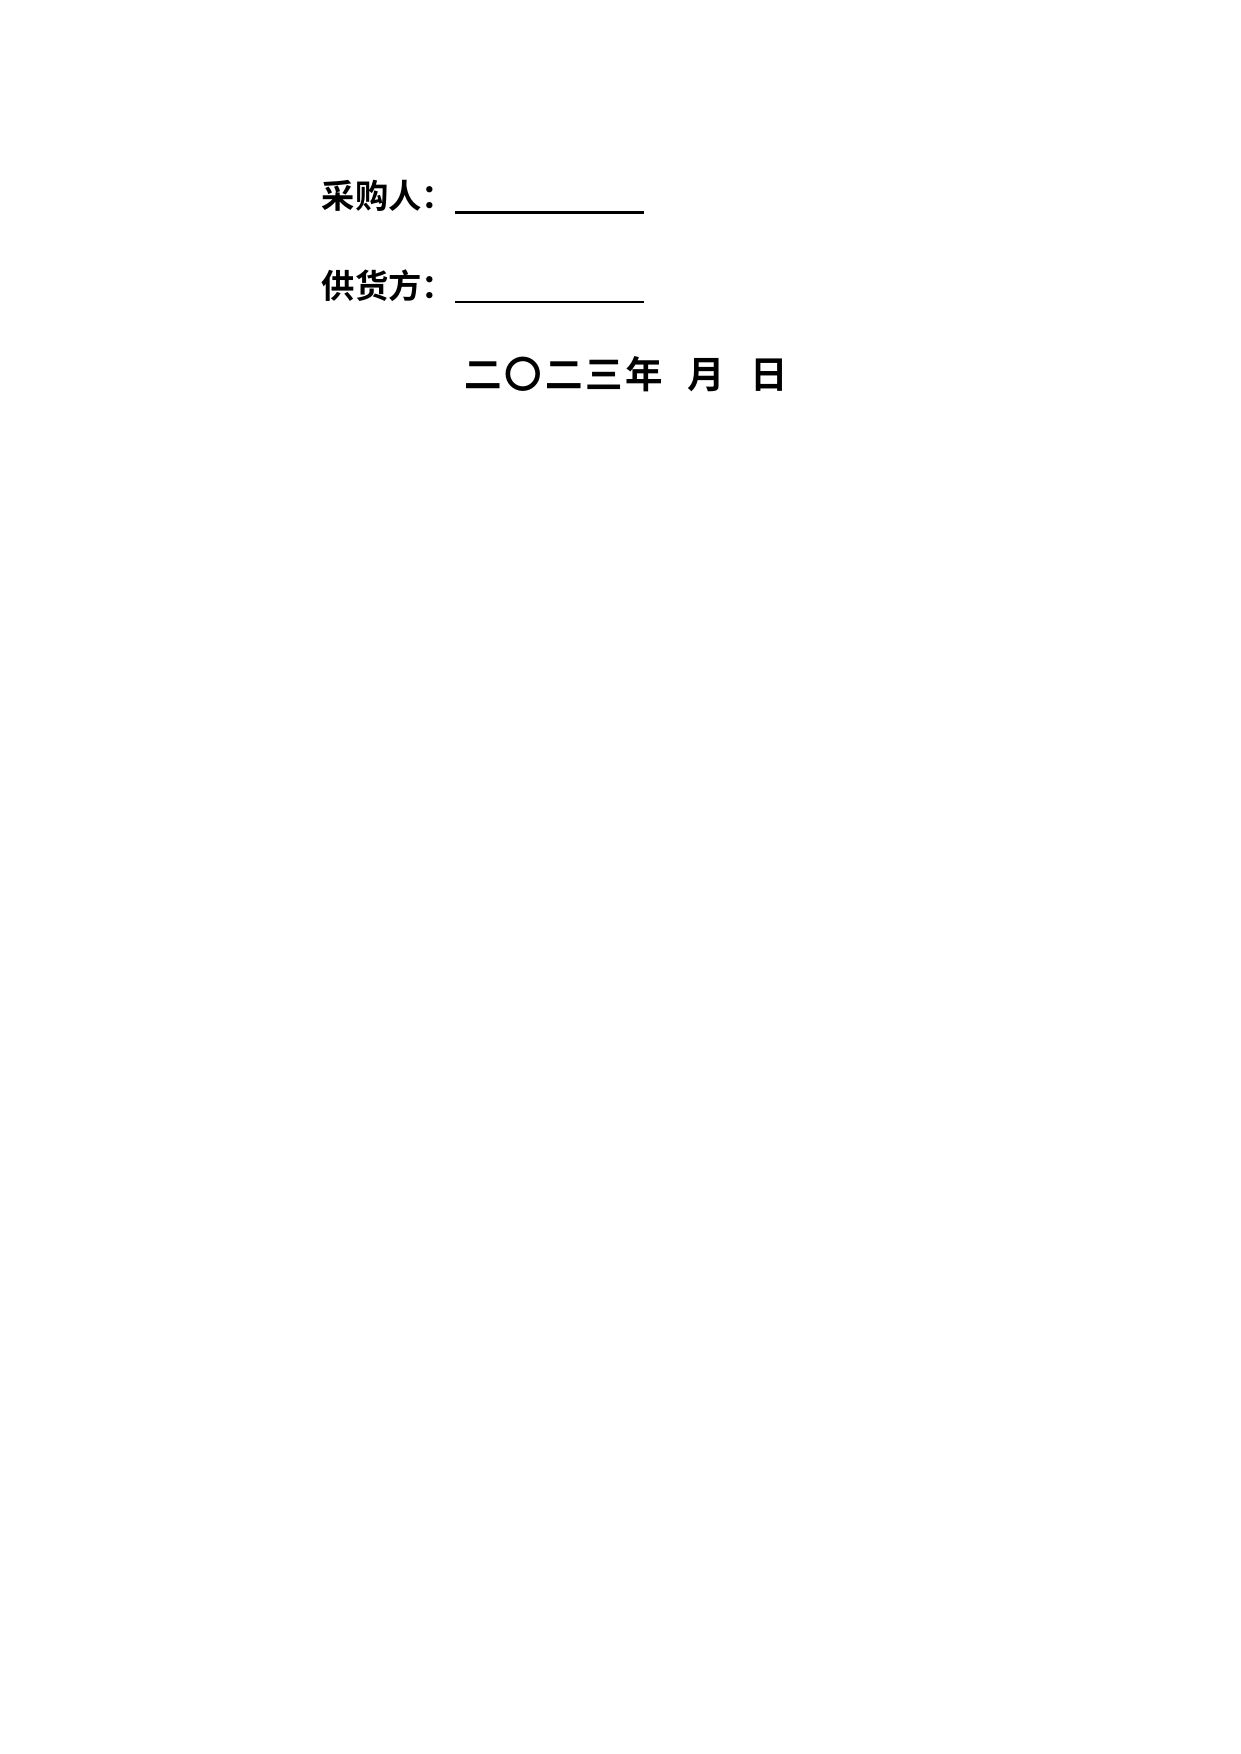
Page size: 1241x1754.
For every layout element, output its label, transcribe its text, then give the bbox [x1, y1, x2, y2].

text 采购人： [187, 162, 1053, 227]
text 供货方： [187, 251, 1053, 316]
text 二〇二三年 月 日 [187, 340, 1053, 405]
